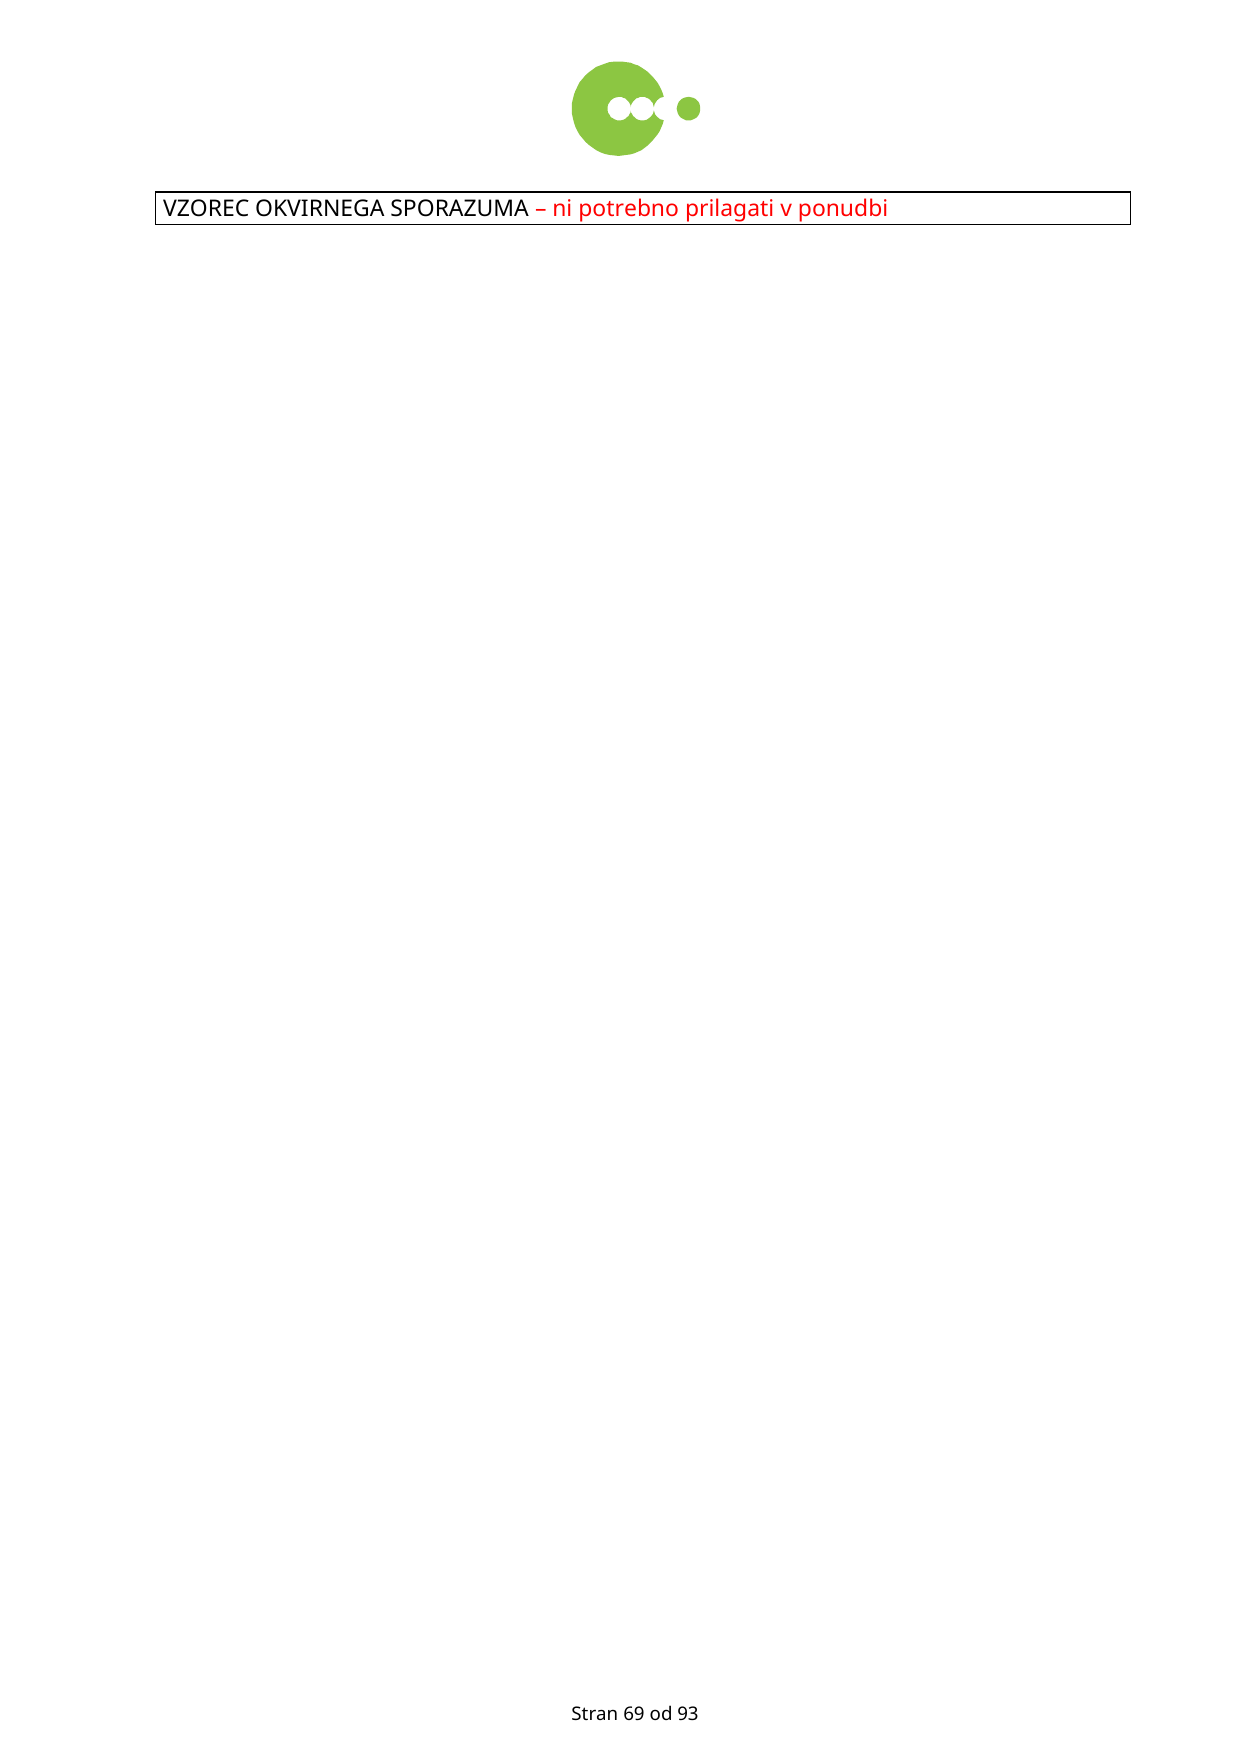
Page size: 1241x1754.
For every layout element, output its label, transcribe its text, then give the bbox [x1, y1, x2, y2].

table_header VZOREC OKVIRNEGA SPORAZUMA – ni potrebno prilagati v ponudbi [156, 193, 1130, 224]
